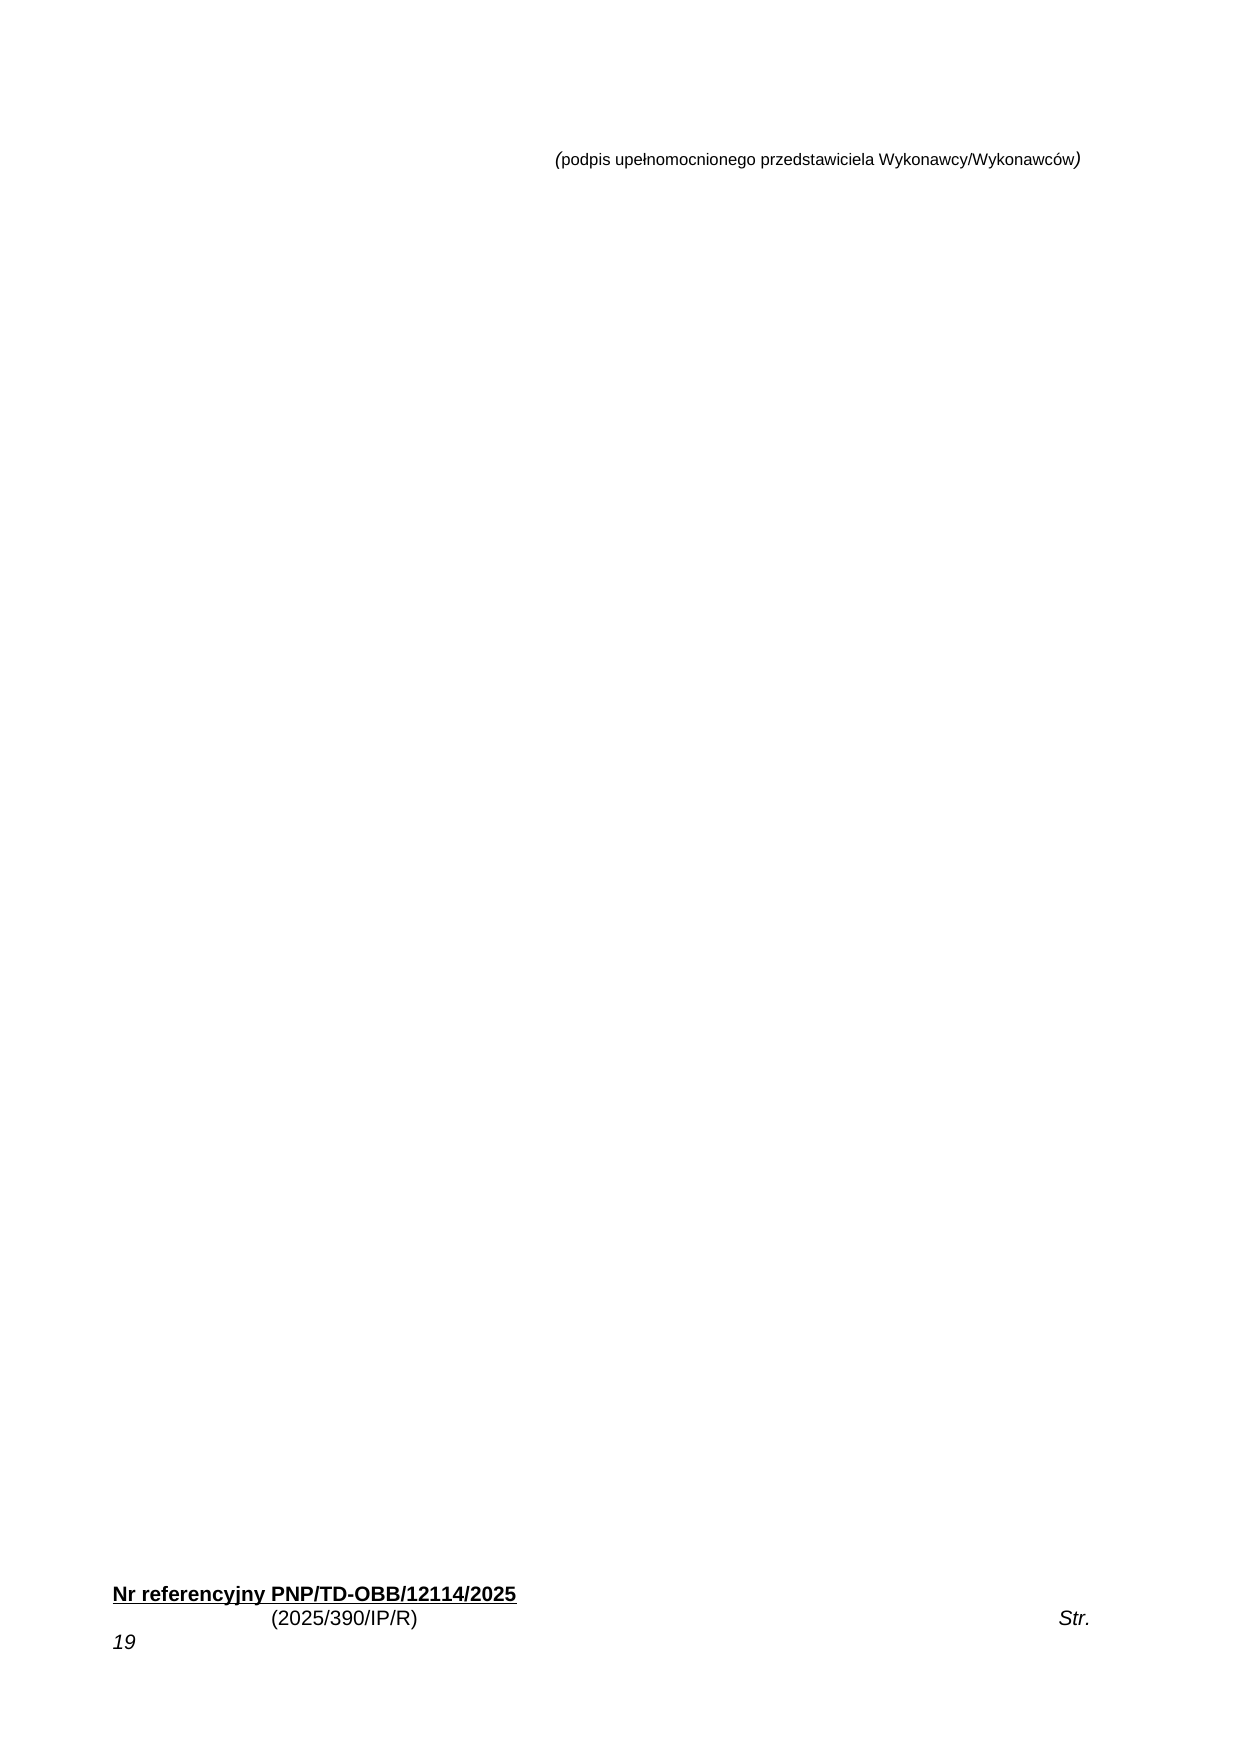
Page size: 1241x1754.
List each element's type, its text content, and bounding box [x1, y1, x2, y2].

text (podpis upełnomocnionego przedstawiciela Wykonawcy/Wykonawców) [481, 148, 1093, 169]
